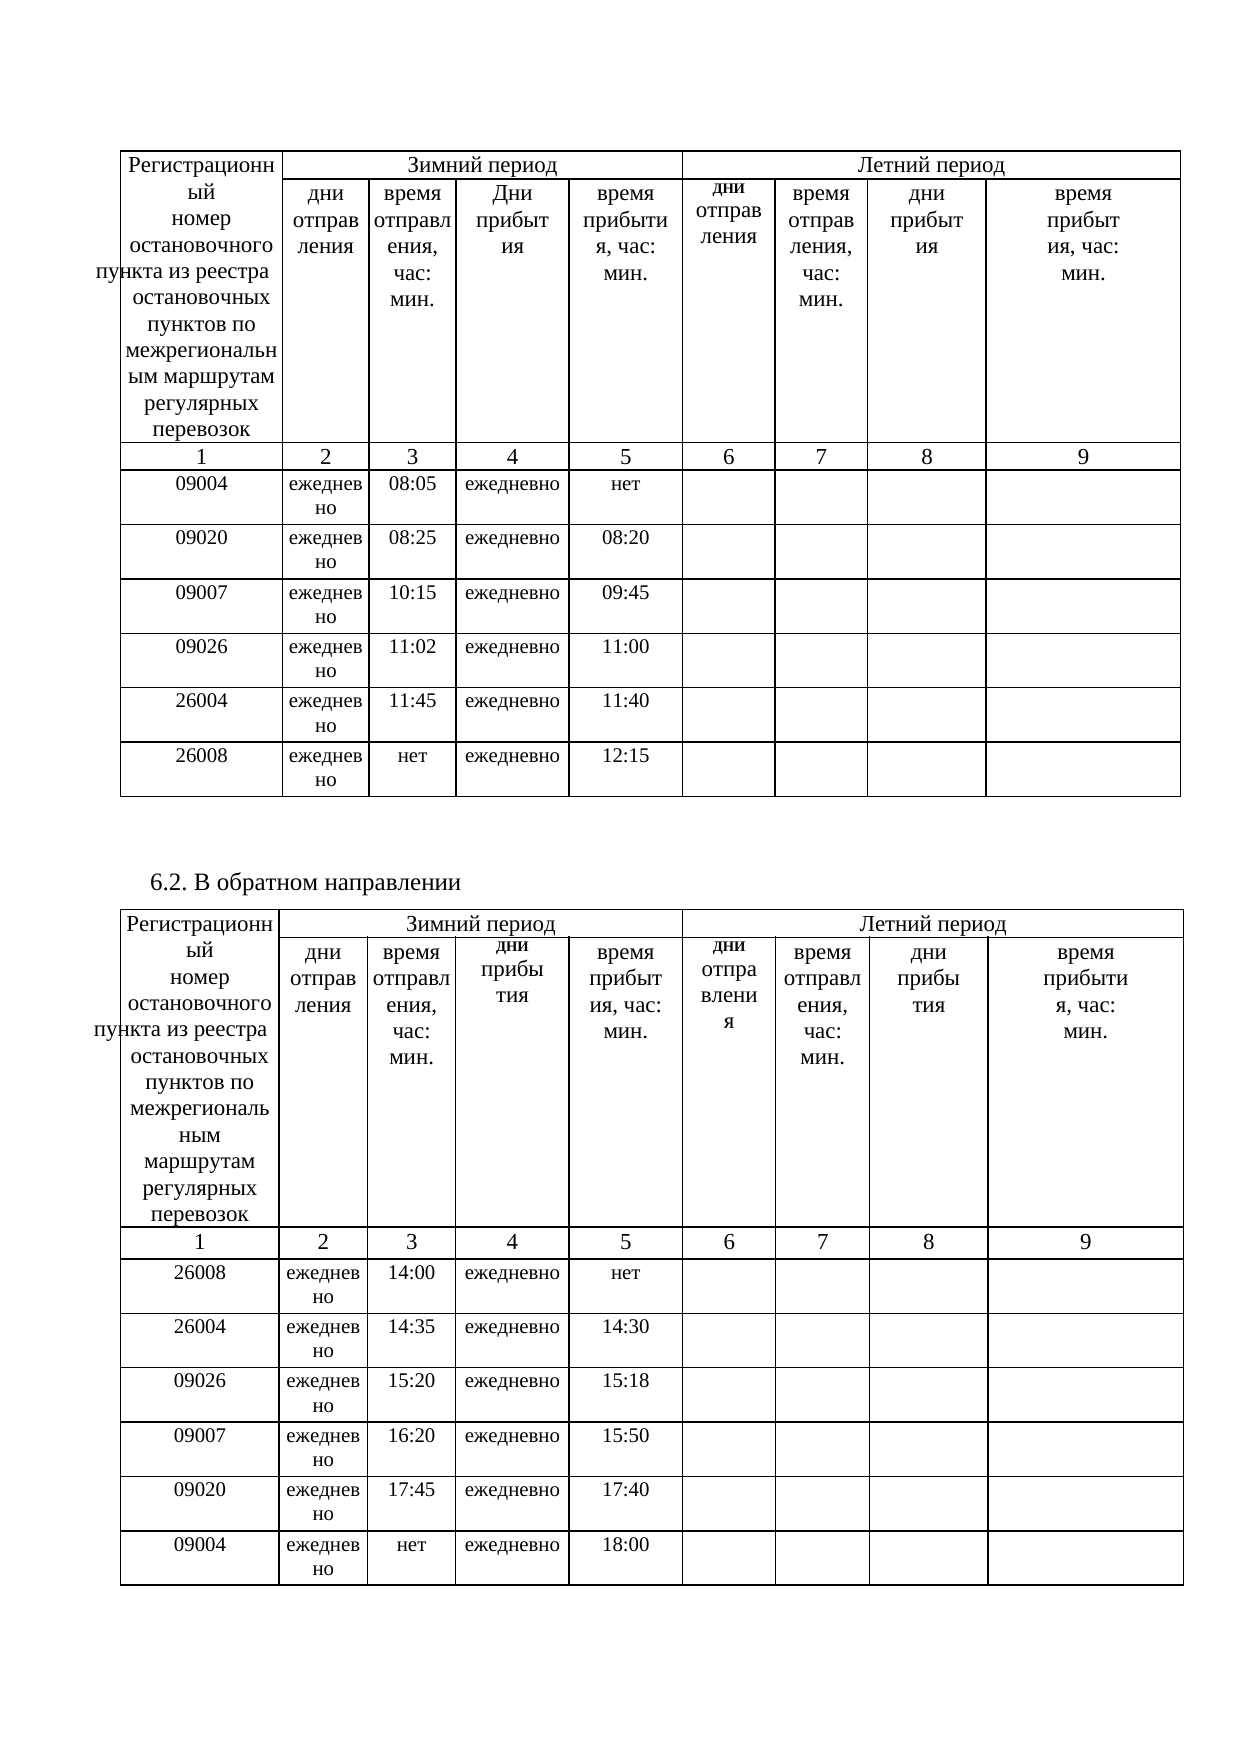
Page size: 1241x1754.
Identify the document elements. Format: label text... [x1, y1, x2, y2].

table_cell Дни прибыт ия [457, 180, 568, 441]
table_cell 16:20 [368, 1423, 455, 1476]
table_cell [868, 743, 985, 796]
table_cell [683, 471, 774, 524]
table_cell [776, 580, 867, 632]
table_cell время отправл ения, час: мин. [370, 180, 455, 441]
table_cell [683, 580, 774, 632]
table_cell [870, 1260, 987, 1312]
table_cell [776, 1368, 869, 1421]
table_header Регистрационный номер остановочного пункта из реестра остановочных пунктов по межрегиональным маршрутам регулярных перевозок [121, 910, 278, 1226]
table_cell 09020 [121, 1477, 278, 1530]
table_cell 4 [456, 1228, 568, 1258]
table_cell дни отправ ления [283, 180, 368, 441]
table_cell ежедневно [280, 1368, 367, 1421]
table_cell [870, 1423, 987, 1476]
table_cell 15:50 [570, 1423, 682, 1476]
table_cell время прибыт ия, час: мин. [987, 180, 1180, 441]
table_cell 7 [776, 443, 867, 469]
table_cell [776, 1314, 869, 1367]
table_cell [870, 1477, 987, 1530]
table_cell время отправл ения, час: мин. [776, 938, 869, 1226]
table_cell 6 [683, 443, 774, 469]
table_cell ежедневно [456, 1368, 568, 1421]
table_cell ежедневно [457, 634, 568, 687]
table_cell [868, 471, 985, 524]
table_cell [776, 743, 867, 796]
table_cell [989, 1314, 1183, 1367]
table_cell ежедневно [457, 580, 568, 632]
table_cell ежедневно [457, 743, 568, 796]
table_cell ежедневно [280, 1532, 367, 1584]
table_cell 12:15 [570, 743, 682, 796]
table_cell ежедневно [280, 1423, 367, 1476]
table_header Зимний период [280, 910, 682, 936]
table_cell 09026 [121, 634, 282, 687]
table_cell 2 [280, 1228, 367, 1258]
table_cell [776, 688, 867, 741]
table_cell 5 [570, 1228, 682, 1258]
table_cell [683, 1423, 775, 1476]
table_cell ежедневно [283, 688, 368, 741]
table_cell [987, 580, 1180, 632]
table_cell 6 [683, 1228, 775, 1258]
table_cell 1 [121, 443, 282, 469]
table_cell ежедневно [456, 1477, 568, 1530]
table_cell ежедневно [283, 634, 368, 687]
table_cell 11:00 [570, 634, 682, 687]
table_cell ежедневно [457, 471, 568, 524]
table_cell 08:05 [370, 471, 455, 524]
table_cell нет [368, 1532, 455, 1584]
table_cell [989, 1477, 1183, 1530]
table_cell ежедневно [280, 1314, 367, 1367]
table_cell 18:00 [570, 1532, 682, 1584]
table_cell ежедневно [456, 1314, 568, 1367]
table_cell 08:25 [370, 525, 455, 578]
table_cell 14:00 [368, 1260, 455, 1312]
table_cell 15:18 [570, 1368, 682, 1421]
table_cell [776, 1260, 869, 1312]
table_cell ДНИ отпра влени я [683, 938, 775, 1226]
table_cell ежедневно [280, 1477, 367, 1530]
table_cell 2 [283, 443, 368, 469]
table_cell время прибыти я, час: мин. [570, 180, 682, 441]
table_cell [868, 525, 985, 578]
table_cell [776, 634, 867, 687]
table_cell ежедневно [456, 1260, 568, 1312]
table_cell [989, 1423, 1183, 1476]
table_cell ежедневно [457, 525, 568, 578]
table_cell [989, 1532, 1183, 1584]
table_cell 08:20 [570, 525, 682, 578]
table_cell [776, 1477, 869, 1530]
table_cell 26004 [121, 688, 282, 741]
table_cell дни отправ ления [280, 938, 367, 1226]
table_cell 15:20 [368, 1368, 455, 1421]
table_cell 4 [457, 443, 568, 469]
table_cell [987, 743, 1180, 796]
table_cell [683, 1260, 775, 1312]
table_cell время прибыти я, час: мин. [989, 938, 1183, 1226]
table_cell 26004 [121, 1314, 278, 1367]
table_cell ДНИ отправ ления [683, 180, 774, 441]
table_cell [868, 580, 985, 632]
table_cell время отправ ления, час: мин. [776, 180, 867, 441]
table_cell ДНИ прибы тия [456, 938, 568, 1226]
table_cell ежедневно [456, 1532, 568, 1584]
table_cell [776, 1532, 869, 1584]
table_cell [987, 525, 1180, 578]
table_cell [683, 688, 774, 741]
table_cell 9 [987, 443, 1180, 469]
table_cell [870, 1532, 987, 1584]
table_cell [868, 688, 985, 741]
table_cell [683, 743, 774, 796]
table_cell [776, 471, 867, 524]
table_cell 1 [121, 1228, 278, 1258]
table_cell 17:40 [570, 1477, 682, 1530]
table_cell ежедневно [283, 580, 368, 632]
table_cell 26008 [121, 1260, 278, 1312]
table_cell 09026 [121, 1368, 278, 1421]
table_cell [868, 634, 985, 687]
table_cell 8 [868, 443, 985, 469]
table_cell [683, 1368, 775, 1421]
table_cell дни прибы тия [870, 938, 987, 1226]
table_cell ежедневно [283, 525, 368, 578]
table_cell 09020 [121, 525, 282, 578]
table_cell 11:40 [570, 688, 682, 741]
table_cell 09007 [121, 1423, 278, 1476]
table_cell ежедневно [283, 471, 368, 524]
table_cell [776, 525, 867, 578]
table_cell [683, 1314, 775, 1367]
table_cell 11:45 [370, 688, 455, 741]
table_cell [987, 688, 1180, 741]
table_cell 09004 [121, 1532, 278, 1584]
table_cell [683, 525, 774, 578]
table_cell 09007 [121, 580, 282, 632]
table_cell время прибыт ия, час: мин. [570, 938, 682, 1226]
table_cell 7 [776, 1228, 869, 1258]
table_cell 14:30 [570, 1314, 682, 1367]
table_cell нет [570, 1260, 682, 1312]
table_cell 09:45 [570, 580, 682, 632]
table_header Зимний период [283, 152, 682, 178]
table_cell ежедневно [283, 743, 368, 796]
table_cell ежедневно [456, 1423, 568, 1476]
table_cell 17:45 [368, 1477, 455, 1530]
table_cell [989, 1368, 1183, 1421]
table_cell 5 [570, 443, 682, 469]
table_cell ежедневно [457, 688, 568, 741]
table_cell [776, 1423, 869, 1476]
table_cell ежедневно [280, 1260, 367, 1312]
table_header Регистрационный номер остановочного пункта из реестра остановочных пунктов по межрегиональным маршрутам регулярных перевозок [121, 152, 282, 441]
table_cell нет [570, 471, 682, 524]
table_cell 3 [370, 443, 455, 469]
text 6.2. В обратном направлении [150, 867, 1090, 896]
table_cell 10:15 [370, 580, 455, 632]
table_cell нет [370, 743, 455, 796]
table_cell [987, 634, 1180, 687]
table_cell 26008 [121, 743, 282, 796]
table_cell [870, 1314, 987, 1367]
table_cell 14:35 [368, 1314, 455, 1367]
table_cell 11:02 [370, 634, 455, 687]
table_cell [987, 471, 1180, 524]
table_cell 9 [989, 1228, 1183, 1258]
table_cell 3 [368, 1228, 455, 1258]
table_cell время отправл ения, час: мин. [368, 938, 455, 1226]
table_header Летний период [683, 152, 1180, 178]
table_header Летний период [683, 910, 1183, 936]
table_cell 09004 [121, 471, 282, 524]
table_cell дни прибыт ия [868, 180, 985, 441]
table_cell 8 [870, 1228, 987, 1258]
table_cell [989, 1260, 1183, 1312]
table_cell [683, 1477, 775, 1530]
table_cell [683, 634, 774, 687]
table_cell [683, 1532, 775, 1584]
table_cell [870, 1368, 987, 1421]
